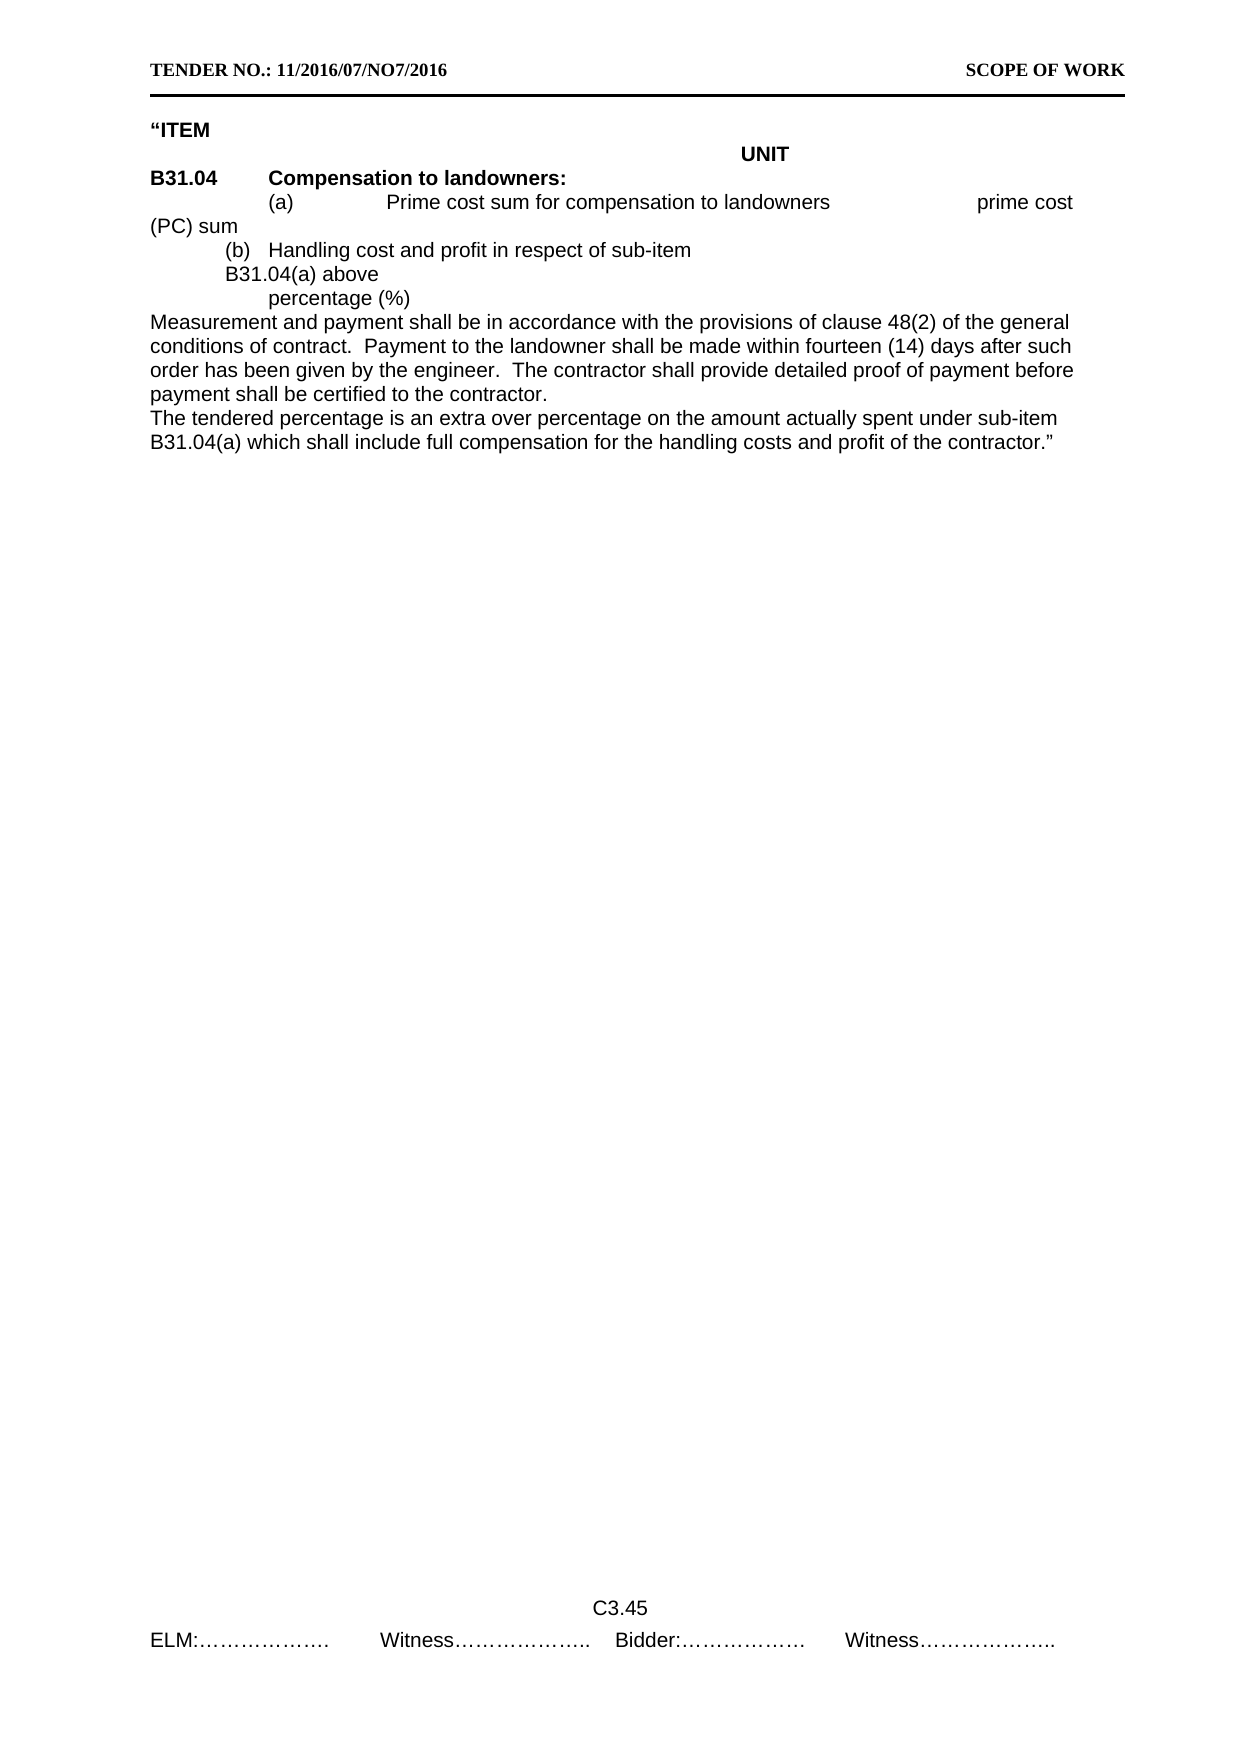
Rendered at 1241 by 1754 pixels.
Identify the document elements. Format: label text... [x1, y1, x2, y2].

text (b) Handling cost and profit in respect of sub-item B31.04(a) above percentage (%) [150, 238, 1090, 310]
text (a) Prime cost sum for compensation to landowners prime cost (PC) sum [150, 190, 1090, 238]
text “ITEM [150, 118, 1090, 166]
text The tendered percentage is an extra over percentage on the amount actually spent under sub-item B31.04(a) which shall include full compensation for the handling costs and profit of the contractor.” [150, 406, 1090, 453]
text Measurement and payment shall be in accordance with the provisions of clause 48(2) of the general conditions of contract. Payment to the landowner shall be made within fourteen (14) days after such order has been given by the engineer. The contractor shall provide detailed proof of payment before payment shall be certified to the contractor. [150, 310, 1090, 406]
text B31.04 Compensation to landowners: [150, 166, 1090, 190]
